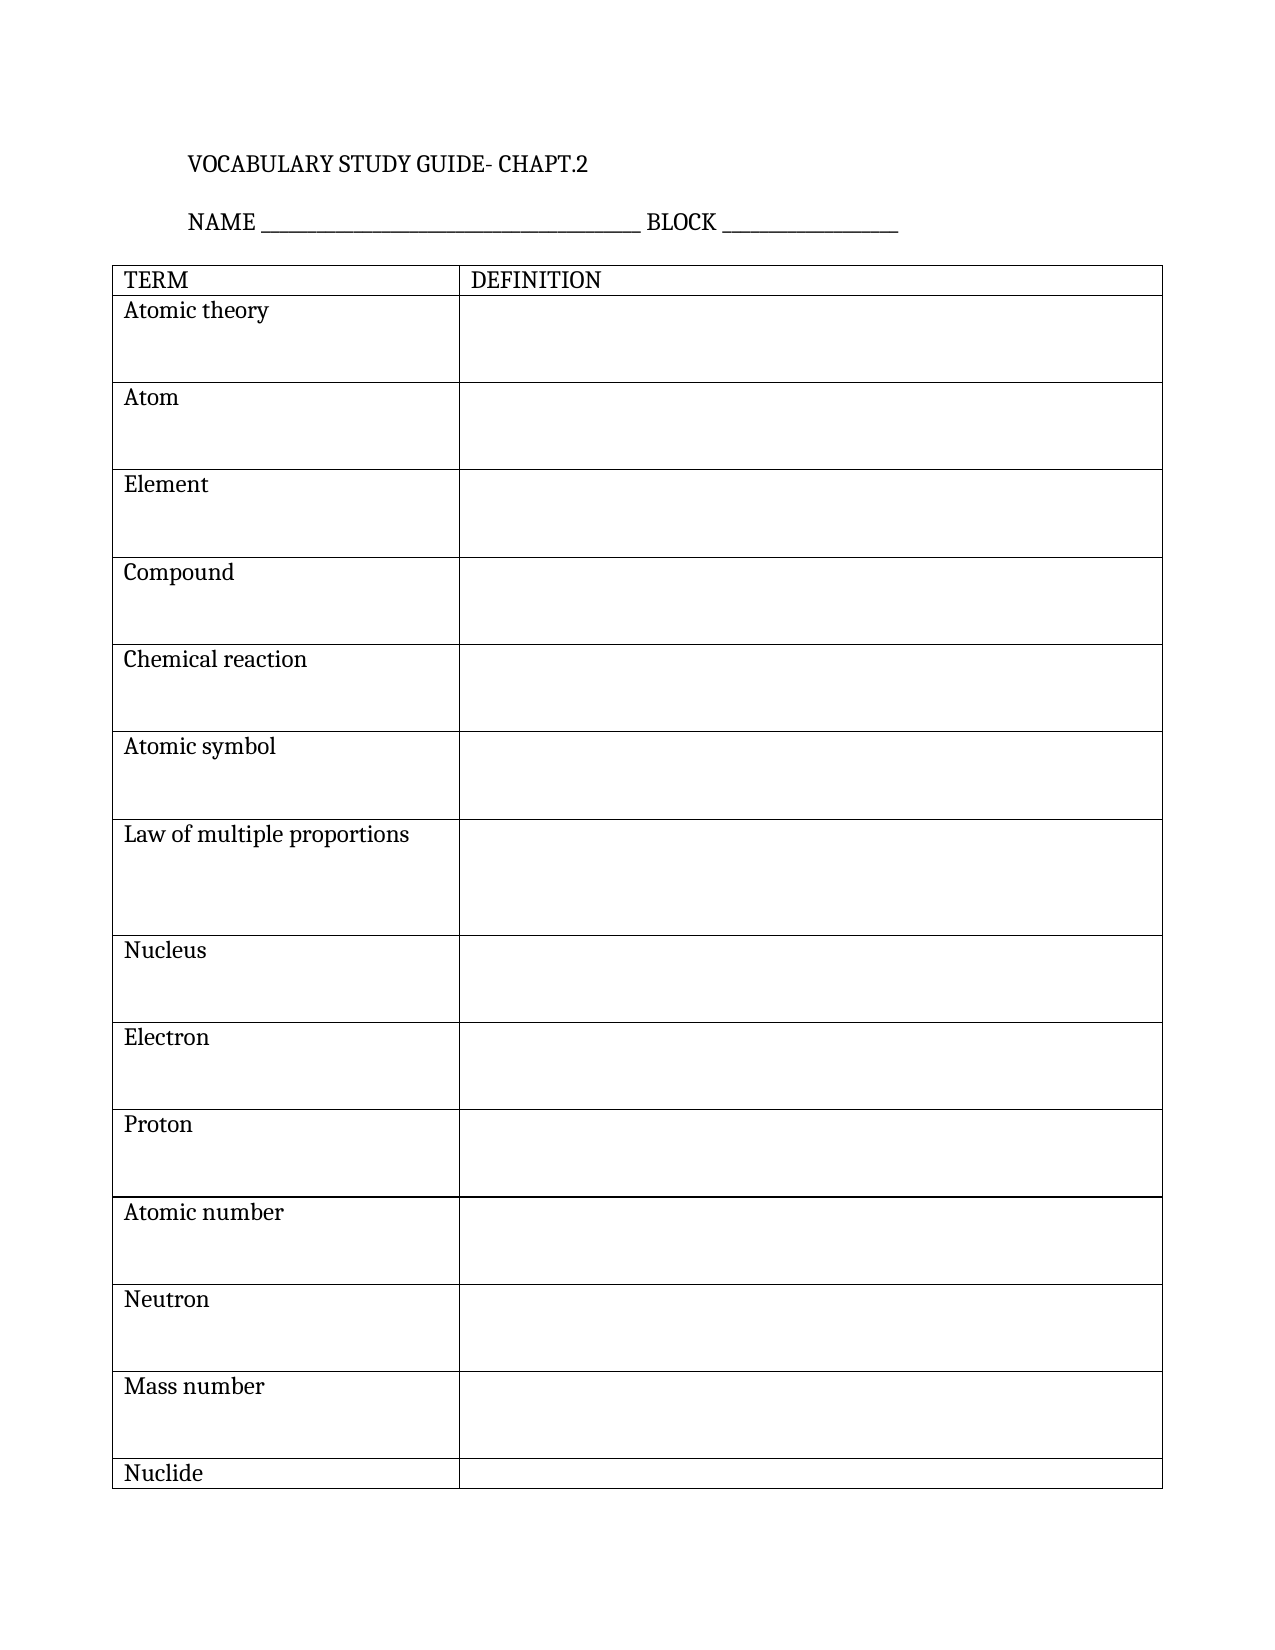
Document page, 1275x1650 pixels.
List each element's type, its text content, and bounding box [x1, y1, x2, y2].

table_cell Atomic theory [113, 296, 459, 382]
text VOCABULARY STUDY GUIDE- CHAPT.2 [187, 150, 1087, 179]
table_cell [460, 820, 1162, 934]
table_cell Law of multiple proportions [113, 820, 459, 934]
table_cell Mass number [113, 1372, 459, 1458]
table_cell [460, 1459, 1162, 1488]
table_cell Electron [113, 1023, 459, 1109]
table_cell [460, 296, 1162, 382]
table_cell Nuclide [113, 1459, 459, 1488]
table_cell [460, 936, 1162, 1022]
table_cell [460, 1023, 1162, 1109]
table_cell Atom [113, 383, 459, 469]
table_cell [460, 558, 1162, 644]
table_header DEFINITION [460, 266, 1162, 295]
table_header TERM [113, 266, 459, 295]
table_cell Neutron [113, 1285, 459, 1371]
table_cell Nucleus [113, 936, 459, 1022]
table_cell [460, 470, 1162, 557]
table_cell [460, 1198, 1162, 1284]
table_cell [460, 383, 1162, 469]
table_cell Compound [113, 558, 459, 644]
table_cell Atomic symbol [113, 732, 459, 818]
text NAME _________________________________________ BLOCK ___________________ [187, 207, 1087, 236]
table_cell Chemical reaction [113, 645, 459, 731]
table_cell [460, 732, 1162, 818]
table_cell [460, 1285, 1162, 1371]
table_cell [460, 1372, 1162, 1458]
table_cell Proton [113, 1110, 459, 1196]
table_cell [460, 1110, 1162, 1196]
table_cell [460, 645, 1162, 731]
table_cell Element [113, 470, 459, 557]
table_cell Atomic number [113, 1198, 459, 1284]
